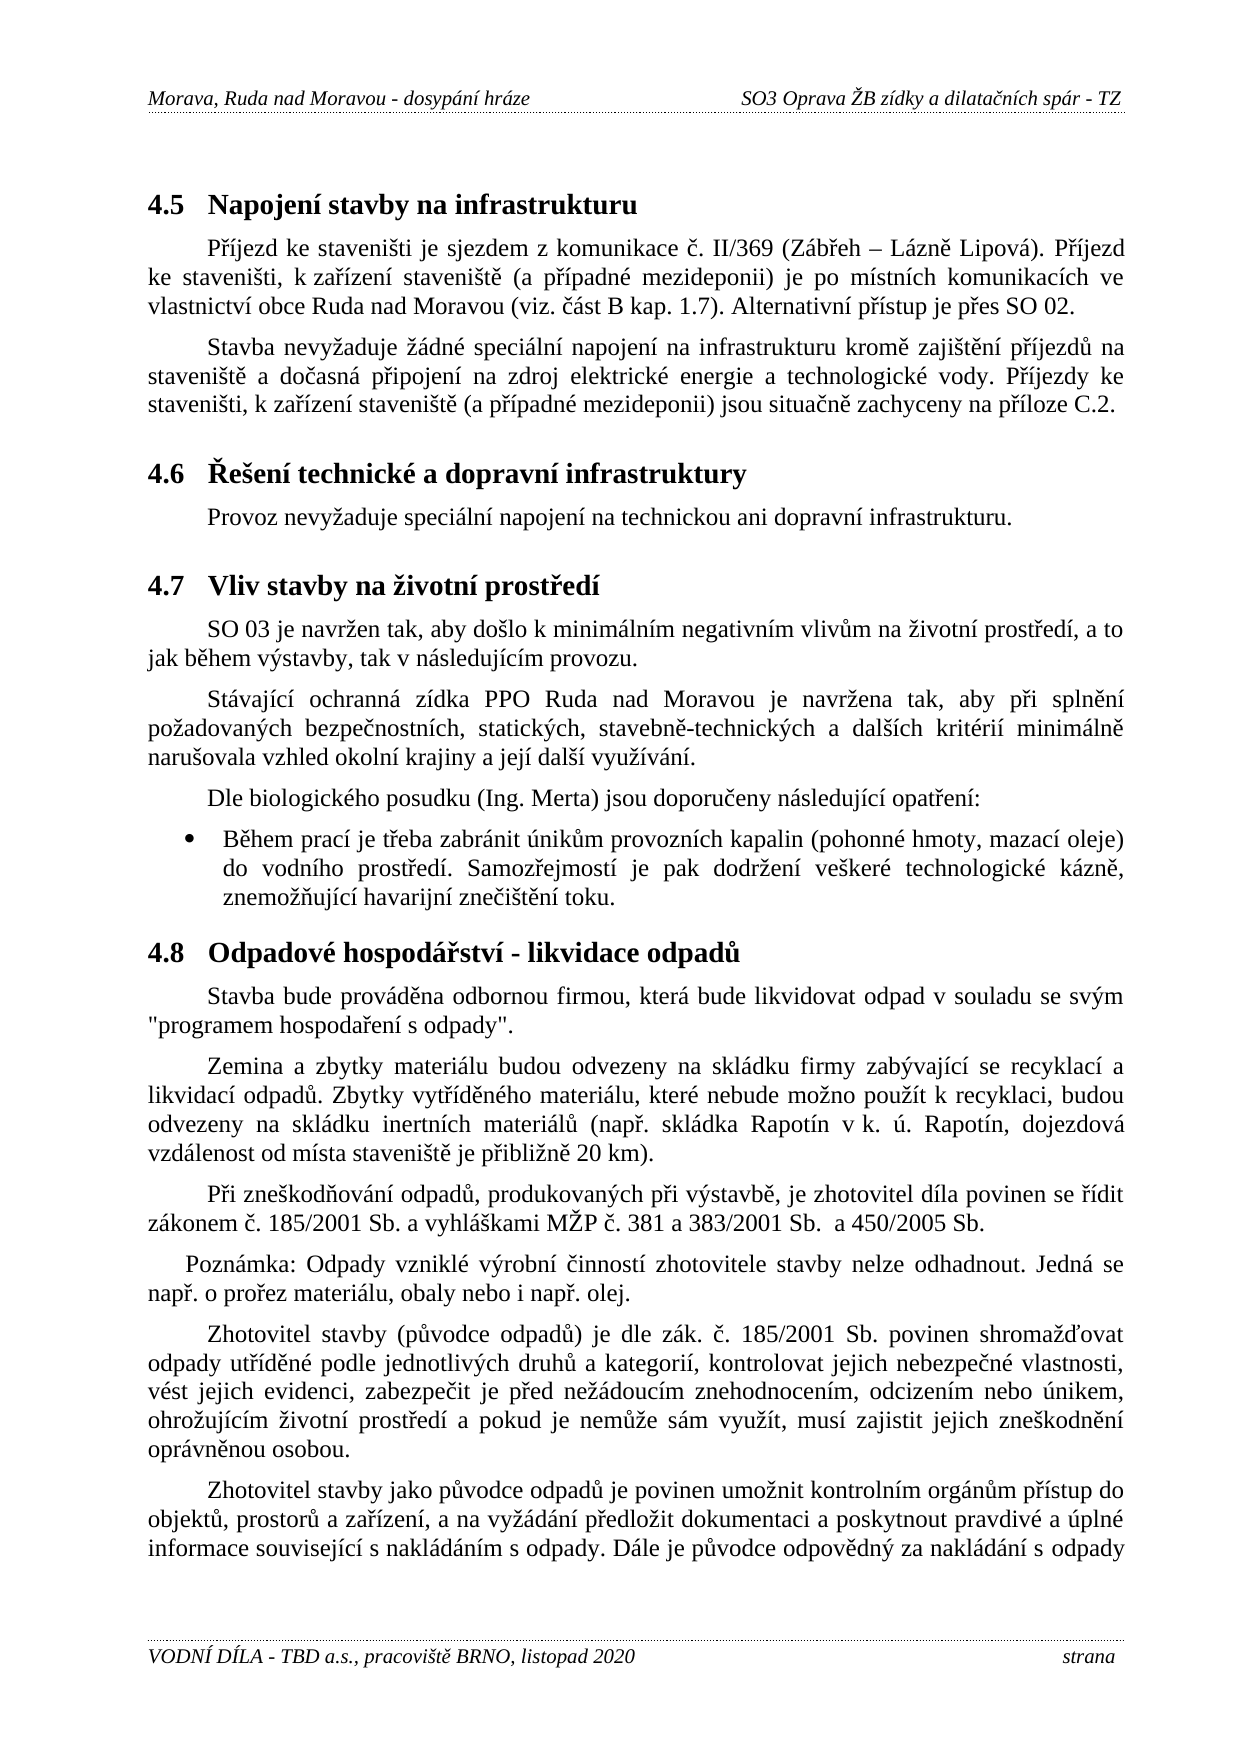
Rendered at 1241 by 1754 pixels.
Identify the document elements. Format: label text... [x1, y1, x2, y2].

text Poznámka: Odpady vzniklé výrobní činností zhotovitele stavby nelze odhadnout. Jedná se např. o prořez materiálu, obaly nebo i např. olej. [148, 1249, 1125, 1306]
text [148, 1475, 1125, 1561]
text Při zneškodňování odpadů, produkovaných při výstavbě, je zhotovitel díla povinen se řídit zákonem č. 185/2001 Sb. a vyhláškami MŽP č. 381 a 383/2001 Sb. a 450/2005 Sb. [148, 1179, 1125, 1236]
subtitle Řešení technické a dopravní infrastruktury [148, 456, 1125, 489]
text SO 03 je navržen tak, aby došlo k minimálním negativním vlivům na životní prostředí, a to jak během výstavby, tak v následujícím provozu. [148, 614, 1125, 672]
text Stávající ochranná zídka PPO Ruda nad Moravou je navržena tak, aby při splnění požadovaných bezpečnostních, statických, stavebně-technických a dalších kritérií minimálně narušovala vzhled okolní krajiny a její další využívání. [148, 684, 1125, 770]
subtitle Vliv stavby na životní prostředí [148, 568, 1125, 602]
subtitle Napojení stavby na infrastrukturu [148, 187, 1125, 221]
text Stavba nevyžaduje žádné speciální napojení na infrastrukturu kromě zajištění příjezdů na staveniště a dočasná připojení na zdroj elektrické energie a technologické vody. Příjezdy ke staveništi, k zařízení staveniště (a případné mezideponii) jsou situačně zachyceny na příloze C.2. [148, 332, 1125, 418]
text Zhotovitel stavby (původce odpadů) je dle zák. č. 185/2001 Sb. povinen shromažďovat odpady utříděné podle jednotlivých druhů a kategorií, kontrolovat jejich nebezpečné vlastnosti, vést jejich evidenci, zabezpečit je před nežádoucím znehodnocením, odcizením nebo únikem, ohrožujícím životní prostředí a pokud je nemůže sám využít, musí zajistit jejich zneškodnění oprávněnou osobou. [148, 1319, 1125, 1463]
text Příjezd ke staveništi je sjezdem z komunikace č. II/369 (Zábřeh – Lázně Lipová). Příjezd ke staveništi, k zařízení staveniště (a případné mezideponii) je po místních komunikacích ve vlastnictví obce Ruda nad Moravou (viz. část B kap. 1.7). Alternativní přístup je přes SO 02. [148, 233, 1125, 319]
subtitle Odpadové hospodářství - likvidace odpadů [148, 935, 1125, 969]
text Zemina a zbytky materiálu budou odvezeny na skládku firmy zabývající se recyklací a likvidací odpadů. Zbytky vytříděného materiálu, které nebude možno použít k recyklaci, budou odvezeny na skládku inertních materiálů (např. skládka Rapotín v k. ú. Rapotín, dojezdová vzdálenost od místa staveniště je přibližně 20 km). [148, 1051, 1125, 1166]
text Dle biologického posudku (Ing. Merta) jsou doporučeny následující opatření: [148, 783, 1125, 812]
list Během prací je třeba zabránit únikům provozních kapalin (pohonné hmoty, mazací oleje) do vodního prostředí. Samozřejmostí je pak dodržení veškeré technologické kázně, znemožňující havarijní znečištění toku. [185, 824, 1125, 910]
text Provoz nevyžaduje speciální napojení na technickou ani dopravní infrastrukturu. [148, 502, 1125, 531]
text Stavba bude prováděna odbornou firmou, která bude likvidovat odpad v souladu se svým "programem hospodaření s odpady". [148, 981, 1125, 1039]
